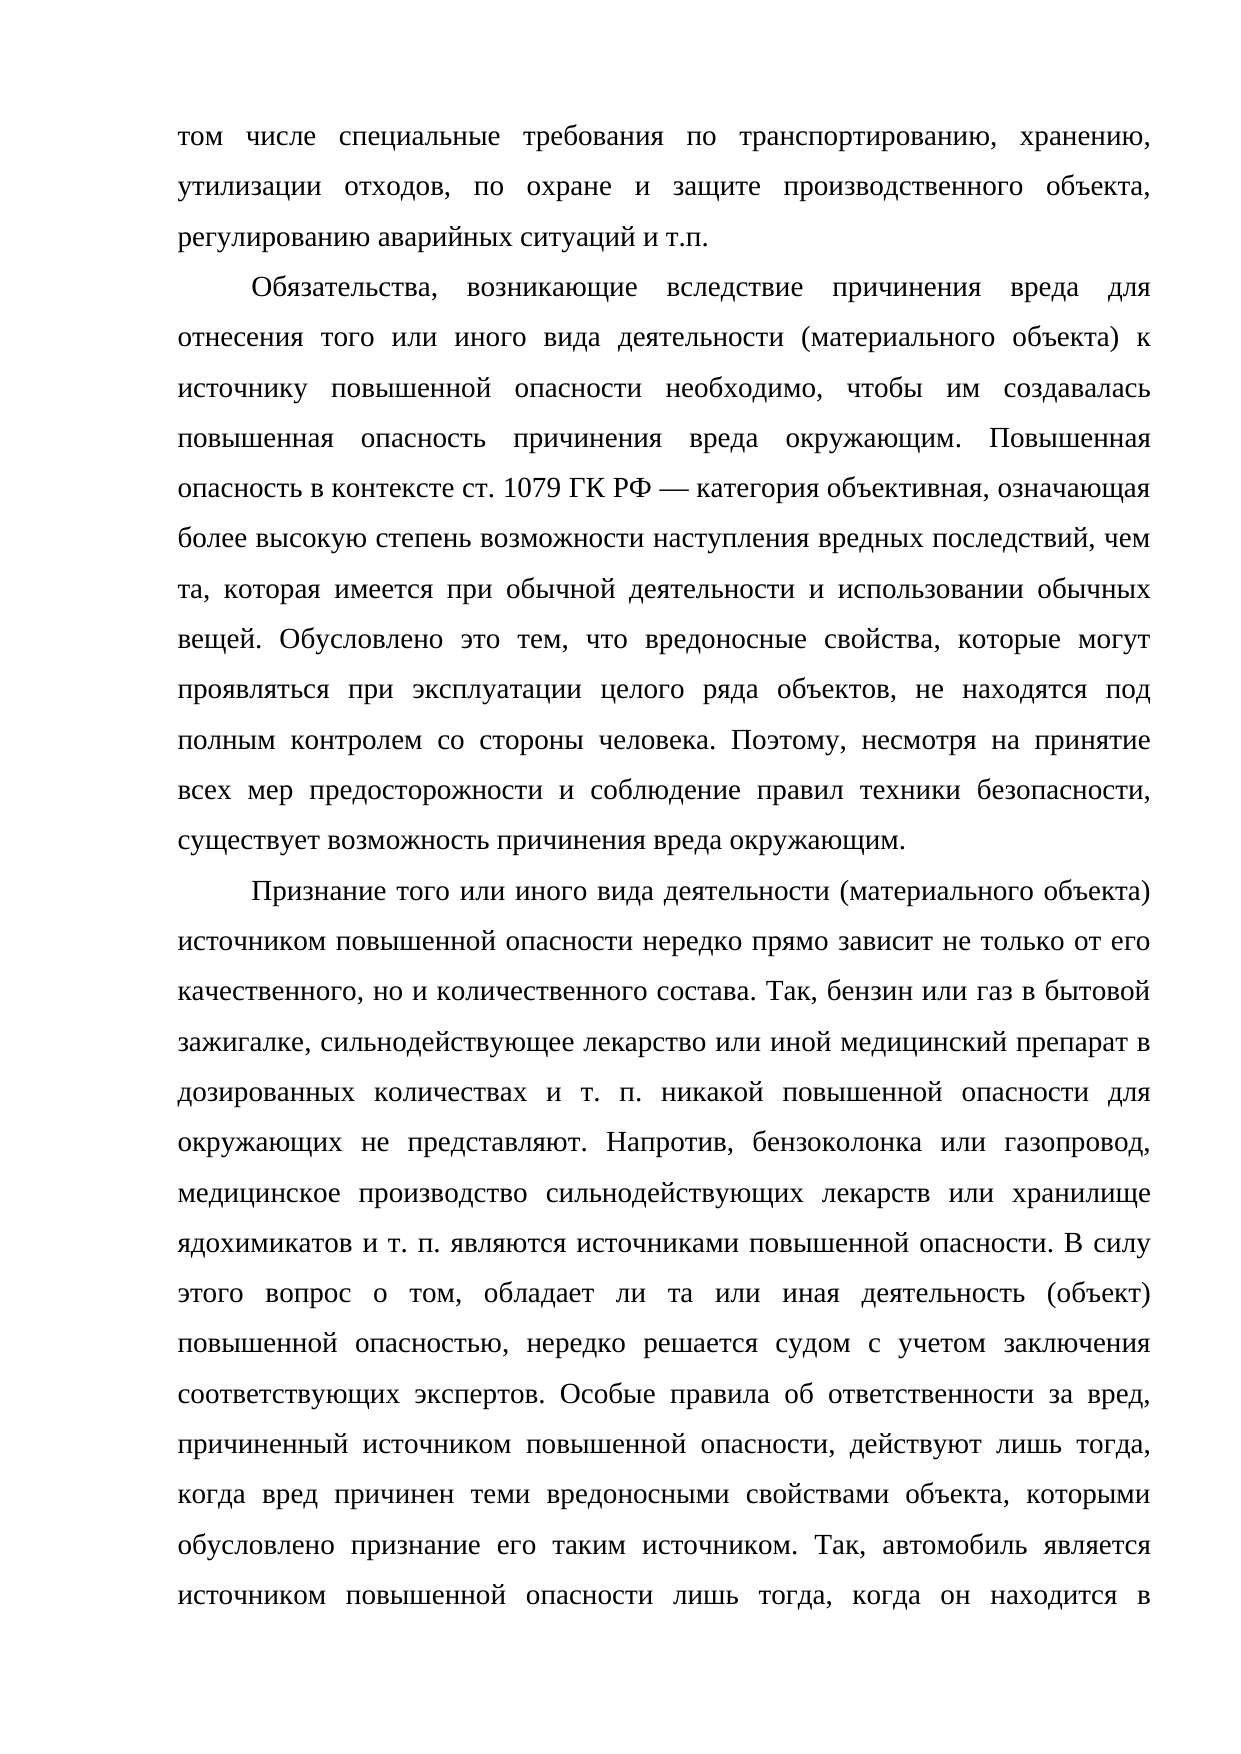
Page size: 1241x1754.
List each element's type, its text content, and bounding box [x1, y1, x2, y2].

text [177, 873, 1152, 1611]
text Обязательства, возникающие вследствие причинения вреда для отнесения того или иного вида деятельности (материального объекта) к источнику повышенной опасности необходимо, чтобы им создавалась повышенная опасность причинения вреда окружающим. Повышенная опасность в контексте ст. 1079 ГК РФ — категория объективная, означающая более высокую степень возможности наступления вредных последствий, чем та, которая имеется при обычной деятельности и использовании обычных вещей. Обусловлено это тем, что вредоносные свойства, которые могут проявляться при эксплуатации целого ряда объектов, не находятся под полным контролем со стороны человека. Поэтому, несмотря на принятие всех мер предосторожности и соблюдение правил техники безопасности, существует возможность причинения вреда окружающим. [177, 269, 1152, 856]
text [177, 118, 1152, 252]
